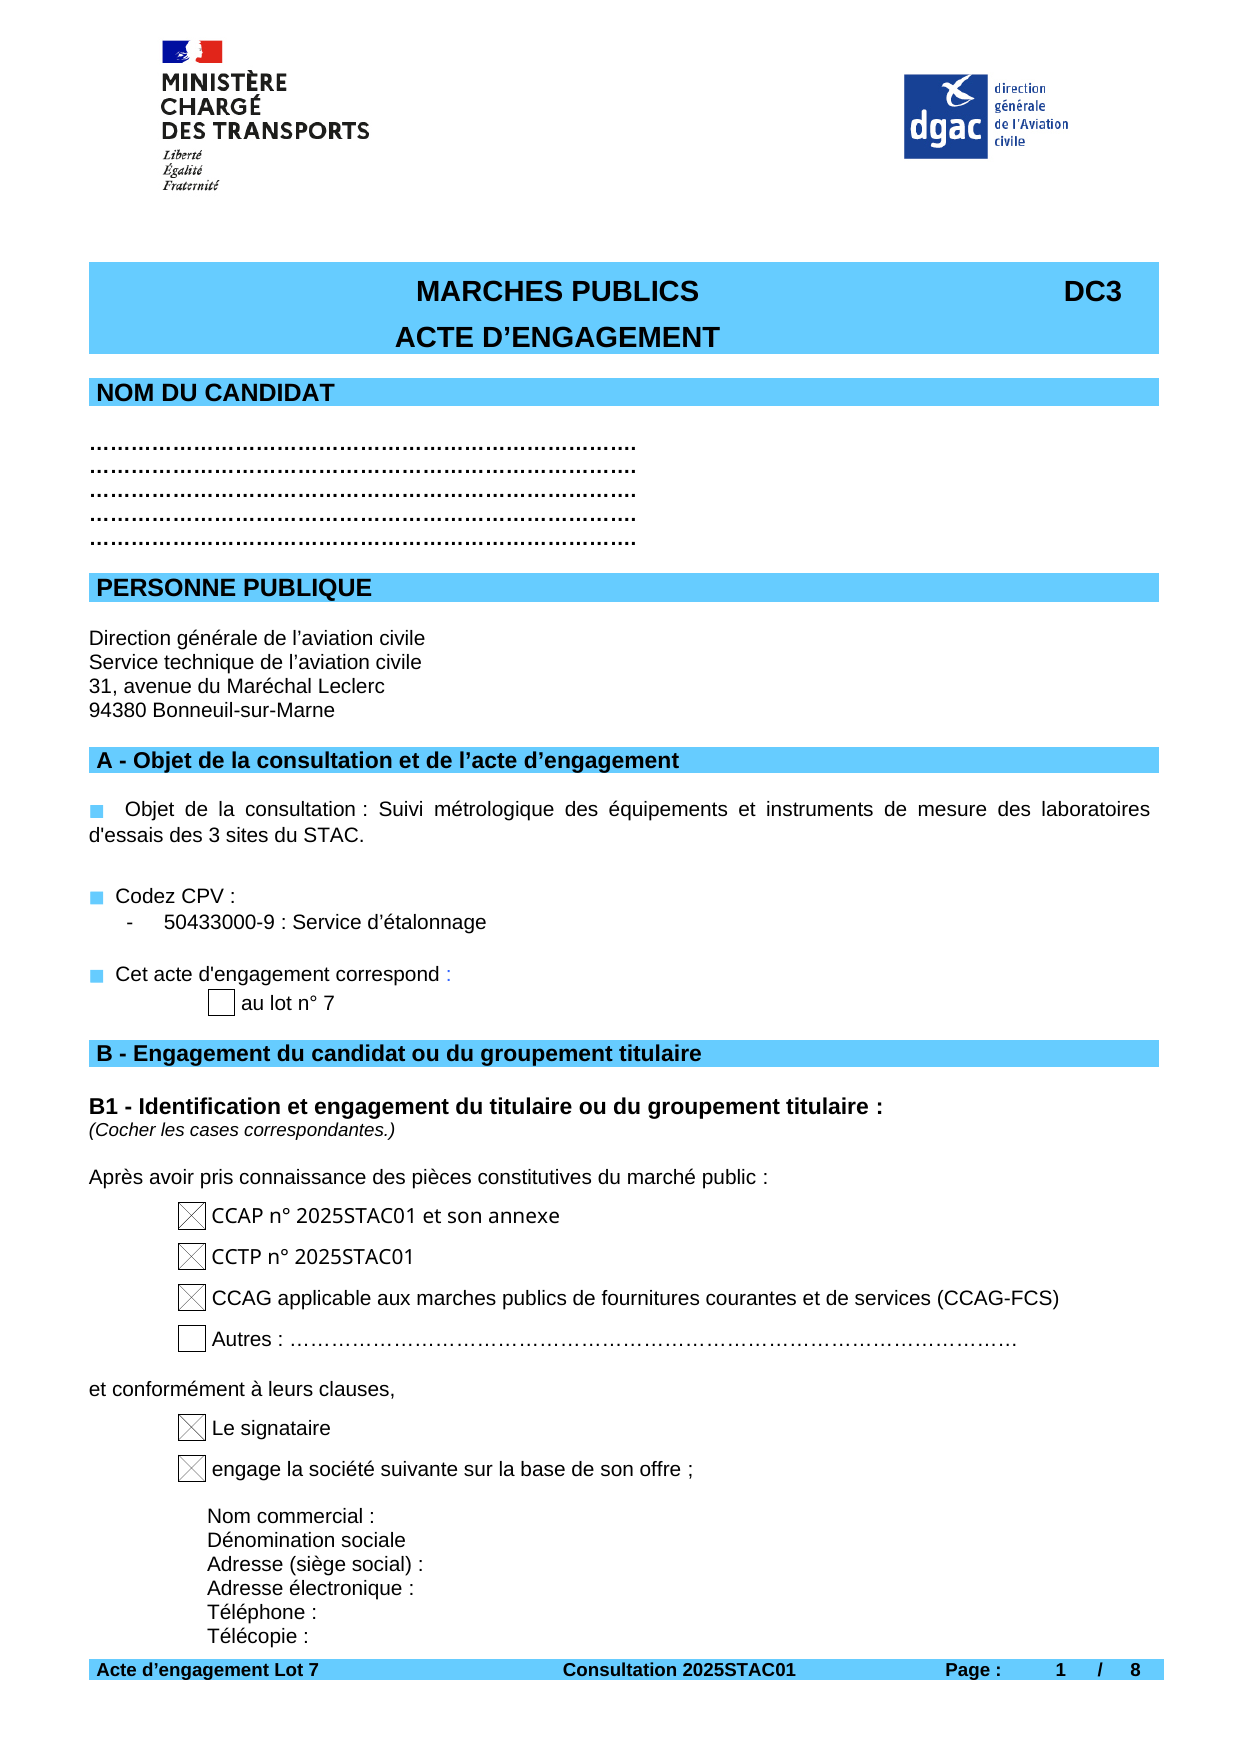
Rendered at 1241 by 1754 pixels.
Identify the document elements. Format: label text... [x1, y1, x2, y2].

table_header MARCHES PUBLICS ACTE D’ENGAGEMENT [89, 262, 1026, 354]
text Adresse (siège social) : [207, 1552, 1152, 1576]
text Cet acte d'engagement correspond : [89, 962, 1152, 988]
text au lot n° 7 [89, 988, 1152, 1016]
text ……………………………………………………………………. [89, 478, 1152, 502]
text CCTP n° 2025STAC01 [177, 1242, 1152, 1271]
text 94380 Bonneuil-sur-Marne [89, 697, 1152, 721]
text Objet de la consultation : Suivi métrologique des équipements et instruments de mesure des laboratoires d'essais des 3 sites du STAC. [89, 797, 1152, 847]
picture [81, 0, 1152, 231]
text Codez CPV : [89, 883, 1152, 909]
text ……………………………………………………………………. [89, 454, 1152, 478]
table_header A - Objet de la consultation et de l’acte d’engagement [89, 747, 1159, 773]
text CCAG applicable aux marches publics de fournitures courantes et de services (CCAG-FCS) [177, 1283, 1152, 1312]
text Direction générale de l’aviation civile [89, 626, 1152, 649]
text Télécopie : [207, 1624, 1152, 1648]
text ……………………………………………………………………. [89, 526, 1152, 550]
text Service technique de l’aviation civile [89, 649, 1152, 673]
table_header B - Engagement du candidat ou du groupement titulaire [89, 1040, 1159, 1067]
text Autres : …………………………………………………………………………………………… [177, 1324, 1152, 1352]
text Adresse électronique : [207, 1576, 1152, 1600]
text engage la société suivante sur la base de son offre ; [205, 1454, 1152, 1482]
text Le signataire [205, 1413, 1152, 1441]
text Dénomination sociale [207, 1528, 1152, 1552]
text (Cocher les cases correspondantes.) [89, 1119, 1152, 1141]
table_header PERSONNE PUBLIQUE [89, 573, 1159, 602]
list 50433000-9 : Service d’étalonnage [126, 909, 1152, 933]
table_header DC3 [1026, 262, 1159, 354]
table_header NOM DU CANDIDAT [89, 378, 1159, 406]
text ……………………………………………………………………. [89, 502, 1152, 526]
text CCAP n° 2025STAC01 et son annexe [177, 1201, 1152, 1230]
text Après avoir pris connaissance des pièces constitutives du marché public : [89, 1165, 1152, 1189]
subtitle B1 - Identification et engagement du titulaire ou du groupement titulaire : [89, 1093, 1152, 1119]
text 31, avenue du Maréchal Leclerc [89, 673, 1152, 697]
text et conformément à leurs clauses, [89, 1376, 1152, 1400]
text Nom commercial : [207, 1504, 1152, 1528]
text ……………………………………………………………………. [89, 430, 1152, 454]
text Téléphone : [207, 1600, 1152, 1624]
